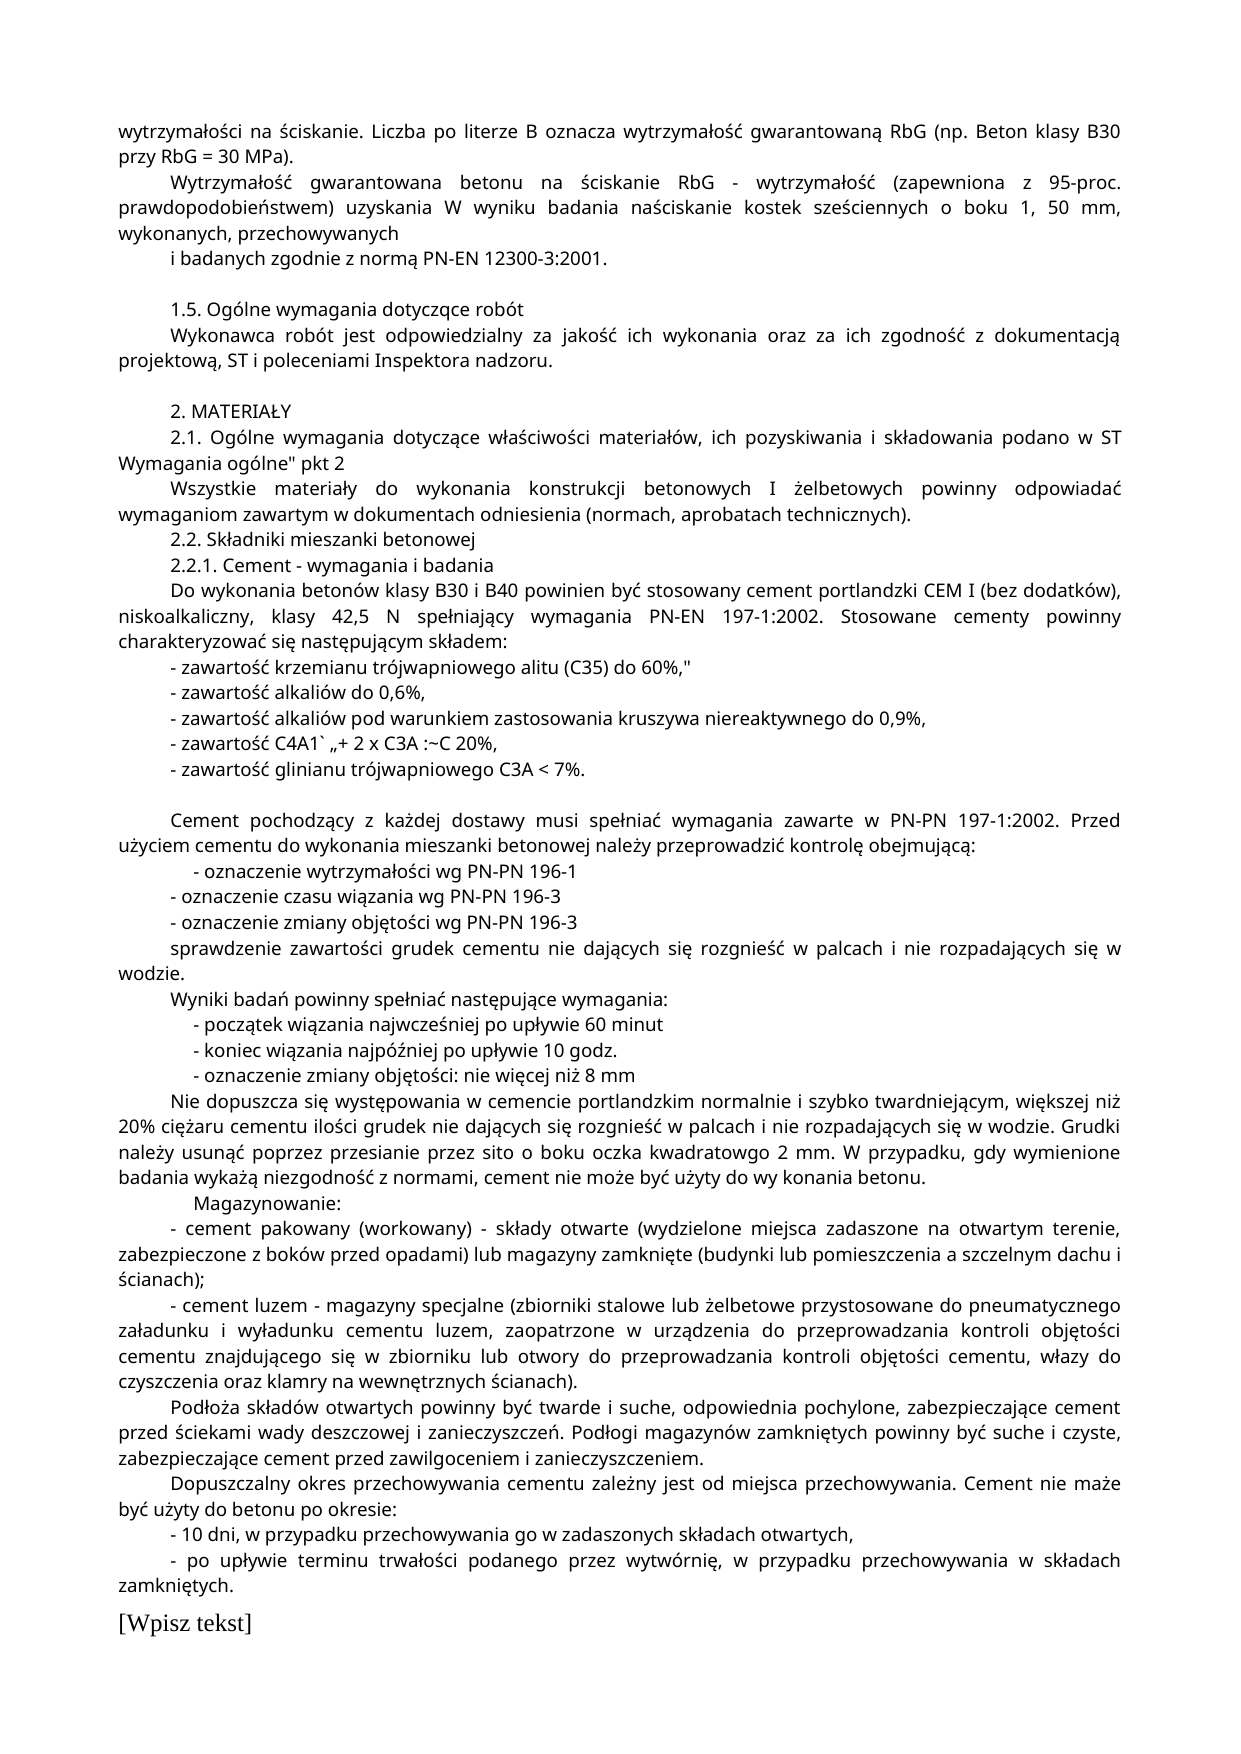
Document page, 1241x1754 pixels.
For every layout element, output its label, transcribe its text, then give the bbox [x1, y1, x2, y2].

text - koniec wiązania najpóźniej po upływie 10 godz. [118, 1037, 1122, 1062]
text i badanych zgodnie z normą PN-EN 12300-3:2001. [118, 246, 1122, 271]
text 2. MATERIAŁY [118, 399, 1122, 424]
text Wszystkie materiały do wykonania konstrukcji betonowych I żelbetowych powinny odpowiadać wymaganiom zawartym w dokumentach odniesienia (normach, aprobatach technicznych). [118, 475, 1122, 526]
text - początek wiązania najwcześniej po upływie 60 minut [118, 1011, 1122, 1037]
text - zawartość krzemianu trójwapniowego alitu (C35) do 60%," [118, 654, 1122, 679]
text Wyniki badań powinny spełniać następujące wymagania: [118, 986, 1122, 1011]
text - cement pakowany (workowany) - składy otwarte (wydzielone miejsca zadaszone na otwartym terenie, zabezpieczone z boków przed opadami) lub magazyny zamknięte (budynki lub pomieszczenia a szczelnym dachu i ścianach); [118, 1216, 1122, 1292]
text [118, 118, 1122, 169]
text sprawdzenie zawartości grudek cementu nie dających się rozgnieść w palcach i nie rozpadających się w wodzie. [118, 935, 1122, 986]
text - cement luzem - magazyny specjalne (zbiorniki stalowe lub żelbetowe przystosowane do pneumatycznego załadunku i wyładunku cementu luzem, zaopatrzone w urządzenia do przeprowadzania kontroli objętości cementu znajdującego się w zbiorniku lub otwory do przeprowadzania kontroli objętości cementu, włazy do czyszczenia oraz klamry na wewnętrznych ścianach). [118, 1292, 1122, 1394]
text - 10 dni, w przypadku przechowywania go w zadaszonych składach otwartych, [118, 1522, 1122, 1547]
text Magazynowanie: [118, 1190, 1122, 1216]
text - oznaczenie zmiany objętości wg PN-PN 196-3 [118, 909, 1122, 935]
text 1.5. Ogólne wymagania dotyczqce robót [118, 297, 1122, 322]
text Podłoża składów otwartych powinny być twarde i suche, odpowiednia pochylone, zabezpieczające cement przed ściekami wady deszczowej i zanieczyszczeń. Podłogi magazynów zamkniętych powinny być suche i czyste, zabezpieczające cement przed zawilgoceniem i zanieczyszczeniem. [118, 1394, 1122, 1471]
text Nie dopuszcza się występowania w cemencie portlandzkim normalnie i szybko twardniejącym, większej niż 20% ciężaru cementu ilości grudek nie dających się rozgnieść w palcach i nie rozpadających się w wodzie. Grudki należy usunąć poprzez przesianie przez sito o boku oczka kwadratowgo 2 mm. W przypadku, gdy wymienione badania wykażą niezgodność z normami, cement nie może być użyty do wy konania betonu. [118, 1088, 1122, 1190]
text - oznaczenie wytrzymałości wg PN-PN 196-1 [118, 858, 1122, 884]
text Wykonawca robót jest odpowiedzialny za jakość ich wykonania oraz za ich zgodność z dokumentacją projektową, ST i poleceniami Inspektora nadzoru. [118, 322, 1122, 373]
text Do wykonania betonów klasy B30 i B40 powinien być stosowany cement portlandzki CEM I (bez dodatków), niskoalkaliczny, klasy 42,5 N spełniający wymagania PN-EN 197-1:2002. Stosowane cementy powinny charakteryzować się następującym składem: [118, 577, 1122, 654]
text - zawartość C4A1` „+ 2 x C3A :~C 20%, [118, 731, 1122, 756]
text - oznaczenie zmiany objętości: nie więcej niż 8 mm [118, 1062, 1122, 1088]
text Cement pochodzący z każdej dostawy musi spełniać wymagania zawarte w PN-PN 197-1:2002. Przed użyciem cementu do wykonania mieszanki betonowej należy przeprowadzić kontrolę obejmującą: [118, 807, 1122, 858]
text - oznaczenie czasu wiązania wg PN-PN 196-3 [118, 884, 1122, 909]
text - zawartość alkaliów do 0,6%, [118, 679, 1122, 705]
text Dopuszczalny okres przechowywania cementu zależny jest od miejsca przechowywania. Cement nie maże być użyty do betonu po okresie: [118, 1471, 1122, 1522]
text - zawartość glinianu trójwapniowego C3A < 7%. [118, 756, 1122, 782]
text - po upływie terminu trwałości podanego przez wytwórnię, w przypadku przechowywania w składach zamkniętych. [118, 1547, 1122, 1598]
text 2.2. Składniki mieszanki betonowej [118, 526, 1122, 552]
text Wytrzymałość gwarantowana betonu na ściskanie RbG - wytrzymałość (zapewniona z 95-proc. prawdopodobieństwem) uzyskania W wyniku badania naściskanie kostek sześciennych o boku 1, 50 mm, wykonanych, przechowywanych [118, 169, 1122, 246]
text 2.2.1. Cement - wymagania i badania [118, 552, 1122, 577]
text - zawartość alkaliów pod warunkiem zastosowania kruszywa niereaktywnego do 0,9%, [118, 705, 1122, 731]
text 2.1. Ogólne wymagania dotyczące właściwości materiałów, ich pozyskiwania i składowania podano w ST Wymagania ogólne" pkt 2 [118, 424, 1122, 475]
